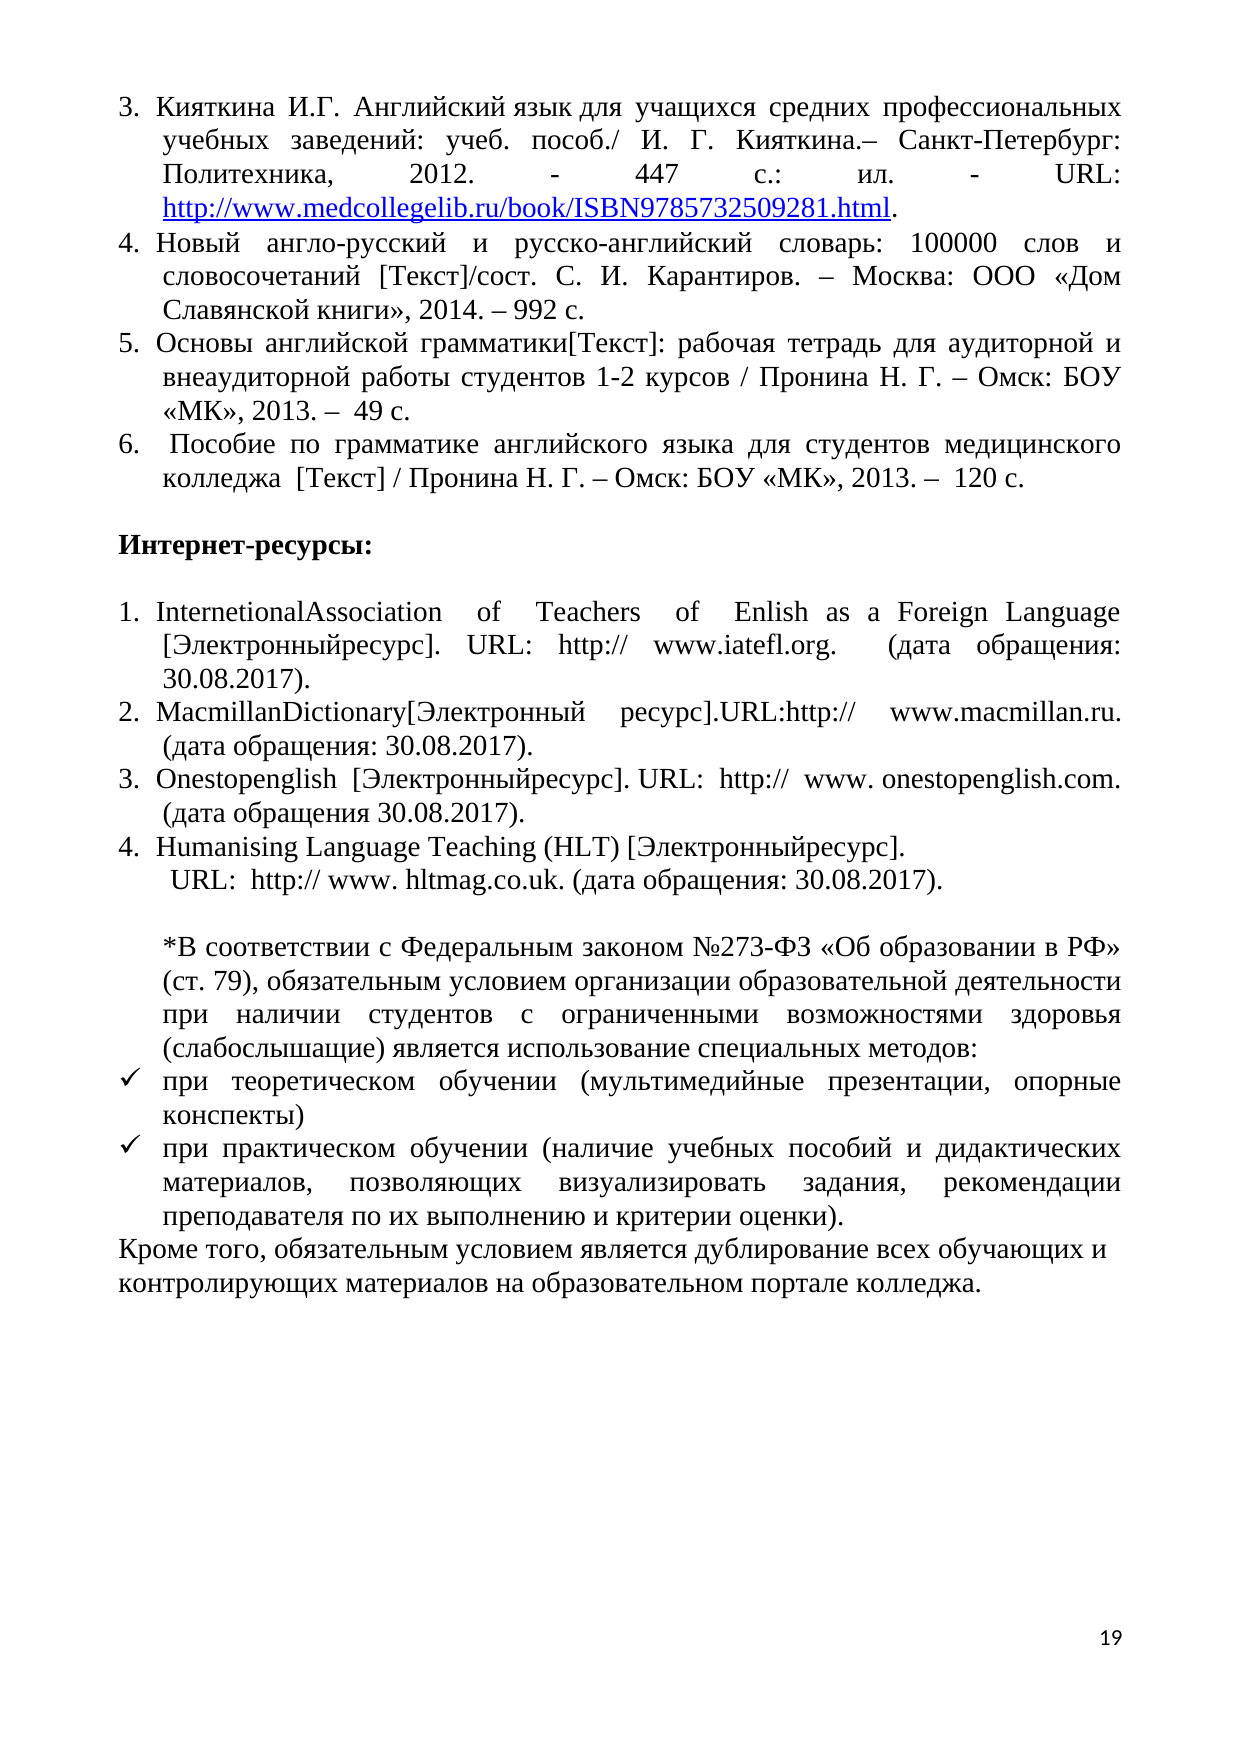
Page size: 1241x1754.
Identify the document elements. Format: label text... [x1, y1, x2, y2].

list при теоретическом обучении (мультимедийные презентации, опорные конспекты) [118, 1063, 1122, 1131]
list Кияткина И.Г. Английский язык для учащихся средних профессиональных учебных заведений: учеб. пособ./ И. Г. Кияткина.– Санкт-Петербург: Политехника, 2012. - 447 с.: ил. - URL: http://www.medcollegelib.ru/book/ISBN9785732509281.html. [118, 89, 1122, 225]
list Onestopenglish [Электронныйресурс]. URL: http:// www. onestopenglish.com. (дата обращения 30.08.2017). [118, 762, 1122, 829]
list Humanising Language Teaching (HLT) [Электронныйресурс]. [118, 829, 1122, 862]
text Интернет-ресурсы: [118, 527, 1122, 560]
list InternetionalAssociation of Teachers of Enlish as a Foreign Language [Электронныйресурс]. URL: http:// www.iatefl.org. (дата обращения: 30.08.2017). [118, 594, 1122, 694]
list при практическом обучении (наличие учебных пособий и дидактических материалов, позволяющих визуализировать задания, рекомендации преподавателя по их выполнению и критерии оценки). [118, 1131, 1122, 1231]
list Основы английской грамматики[Текст]: рабочая тетрадь для аудиторной и внеаудиторной работы студентов 1-2 курсов / Пронина Н. Г. – Омск: БОУ «МК», 2013. – 49 с. [118, 326, 1122, 426]
text Кроме того, обязательным условием является дублирование всех обучающих и контролирующих материалов на образовательном портале колледжа. [118, 1231, 1122, 1298]
text URL: http:// www. hltmag.co.uk. (дата обращения: 30.08.2017). [162, 862, 1122, 896]
list MacmillanDictionary[Электронный ресурс].URL:http:// www.macmillan.ru. (дата обращения: 30.08.2017). [118, 694, 1122, 762]
text *В соответствии с Федеральным законом №273-ФЗ «Об образовании в РФ» (ст. 79), обязательным условием организации образовательной деятельности при наличии студентов с ограниченными возможностями здоровья (слабослышащие) является использование специальных методов: [162, 929, 1122, 1063]
list Новый англо-русский и русско-английский словарь: 100000 слов и словосочетаний [Текст]/сост. С. И. Карантиров. – Москва: ООО «Дом Славянской книги», 2014. – 992 с. [118, 225, 1122, 326]
list Пособие по грамматике английского языка для студентов медицинского колледжа [Текст] / Пронина Н. Г. – Омск: БОУ «МК», 2013. – 120 с. [118, 426, 1122, 493]
